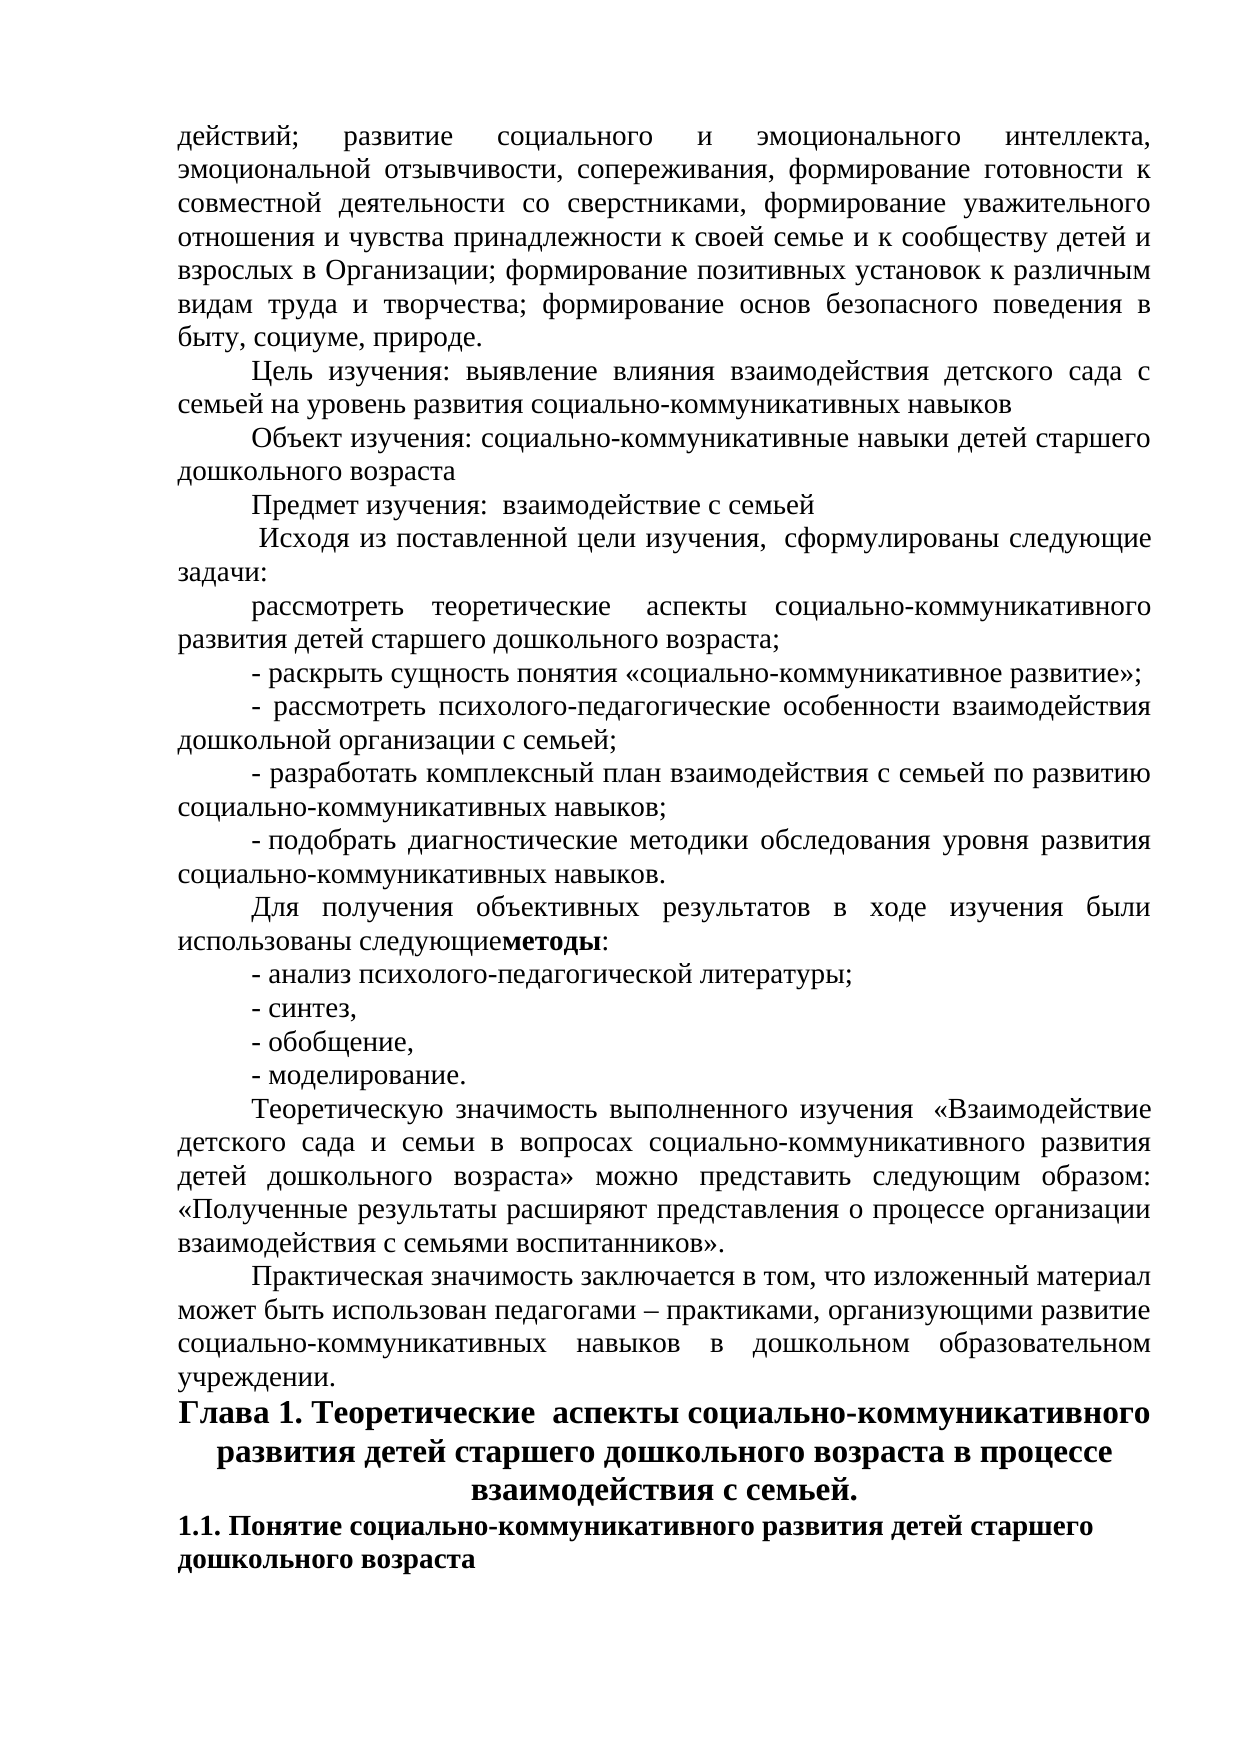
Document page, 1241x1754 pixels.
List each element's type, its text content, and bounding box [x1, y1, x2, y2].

text Глава 1. Теоретические аспекты социально-коммуникативного развития детей старшего дошкольного возраста в процессе взаимодействия с семьей. [177, 1393, 1152, 1508]
text Для получения объективных результатов в ходе изучения были использованы следующиеметоды: [177, 889, 1152, 957]
text Предмет изучения: взаимодействие с семьей [177, 487, 1152, 521]
text Объект изучения: социально-коммуникативные навыки детей старшего дошкольного возраста [177, 420, 1152, 487]
text - моделирование. [177, 1057, 1152, 1091]
text 1.1. Понятие социально-коммуникативного развития детей старшего дошкольного возраста [177, 1508, 1152, 1575]
text - разработать комплексный план взаимодействия с семьей по развитию социально-коммуникативных навыков; [177, 755, 1152, 822]
text - подобрать диагностические методики обследования уровня развития социально-коммуникативных навыков. [177, 822, 1152, 889]
text рассмотреть теоретические аспекты социально-коммуникативного развития детей старшего дошкольного возраста; [177, 588, 1152, 655]
text Теоретическую значимость выполненного изучения «Взаимодействие детского сада и семьи в вопросах социально-коммуникативного развития детей дошкольного возраста» можно представить следующим образом: «Полученные результаты расширяют представления о процессе организации взаимодействия с семьями воспитанников». [177, 1091, 1152, 1258]
text - анализ психолого-педагогической литературы; [177, 957, 1152, 990]
text Цель изучения: выявление влияния взаимодействия детского сада с семьей на уровень развития социально-коммуникативных навыков [177, 353, 1152, 420]
text Исходя из поставленной цели изучения, сформулированы следующие задачи: [177, 521, 1152, 588]
text - обобщение, [177, 1024, 1152, 1057]
text Практическая значимость заключается в том, что изложенный материал может быть использован педагогами – практиками, организующими развитие социально-коммуникативных навыков в дошкольном образовательном учреждении. [177, 1258, 1152, 1393]
text - рассмотреть психолого-педагогические особенности взаимодействия дошкольной организации с семьей; [177, 688, 1152, 755]
text - раскрыть сущность понятия «социально-коммуникативное развитие»; [177, 655, 1152, 688]
text - синтез, [177, 990, 1152, 1024]
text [177, 118, 1152, 353]
